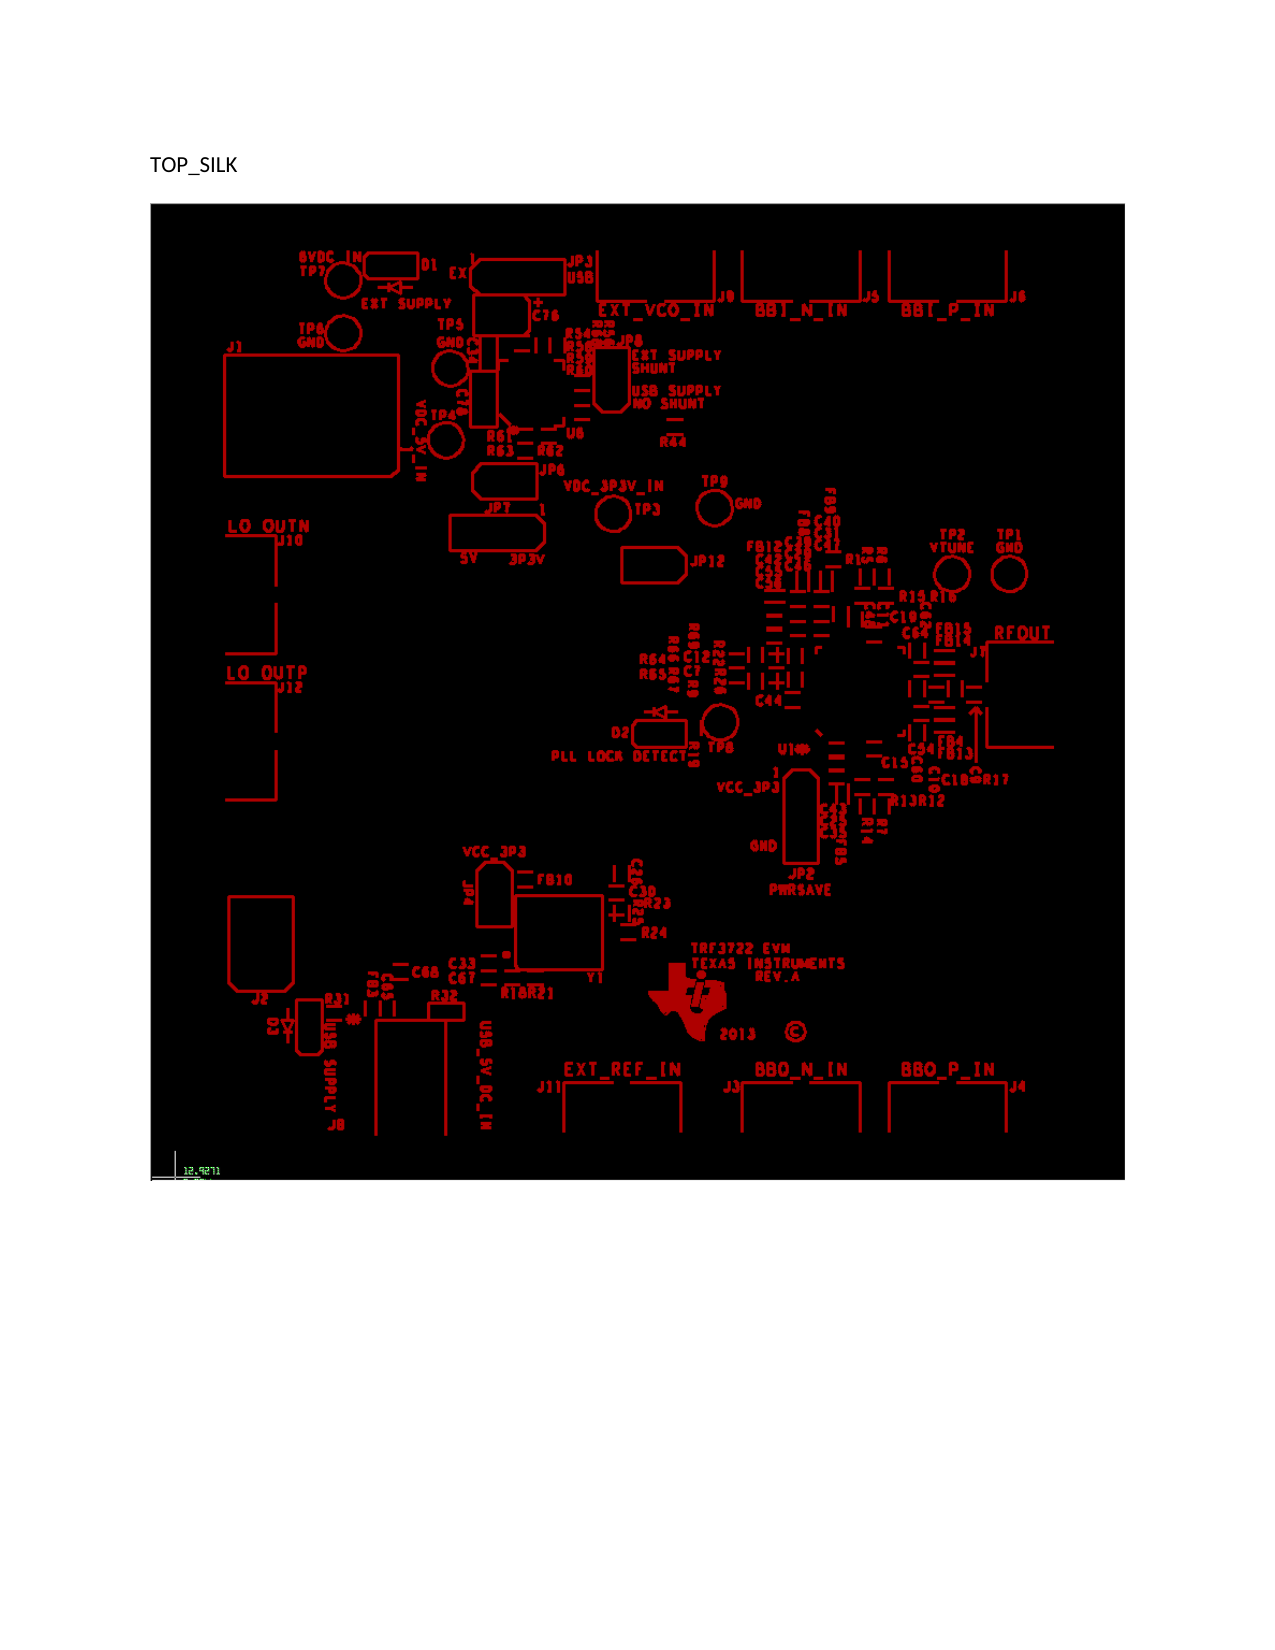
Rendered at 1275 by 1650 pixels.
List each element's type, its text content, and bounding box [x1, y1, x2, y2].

picture [150, 203, 1125, 1181]
text Top_Silk [150, 150, 1125, 178]
